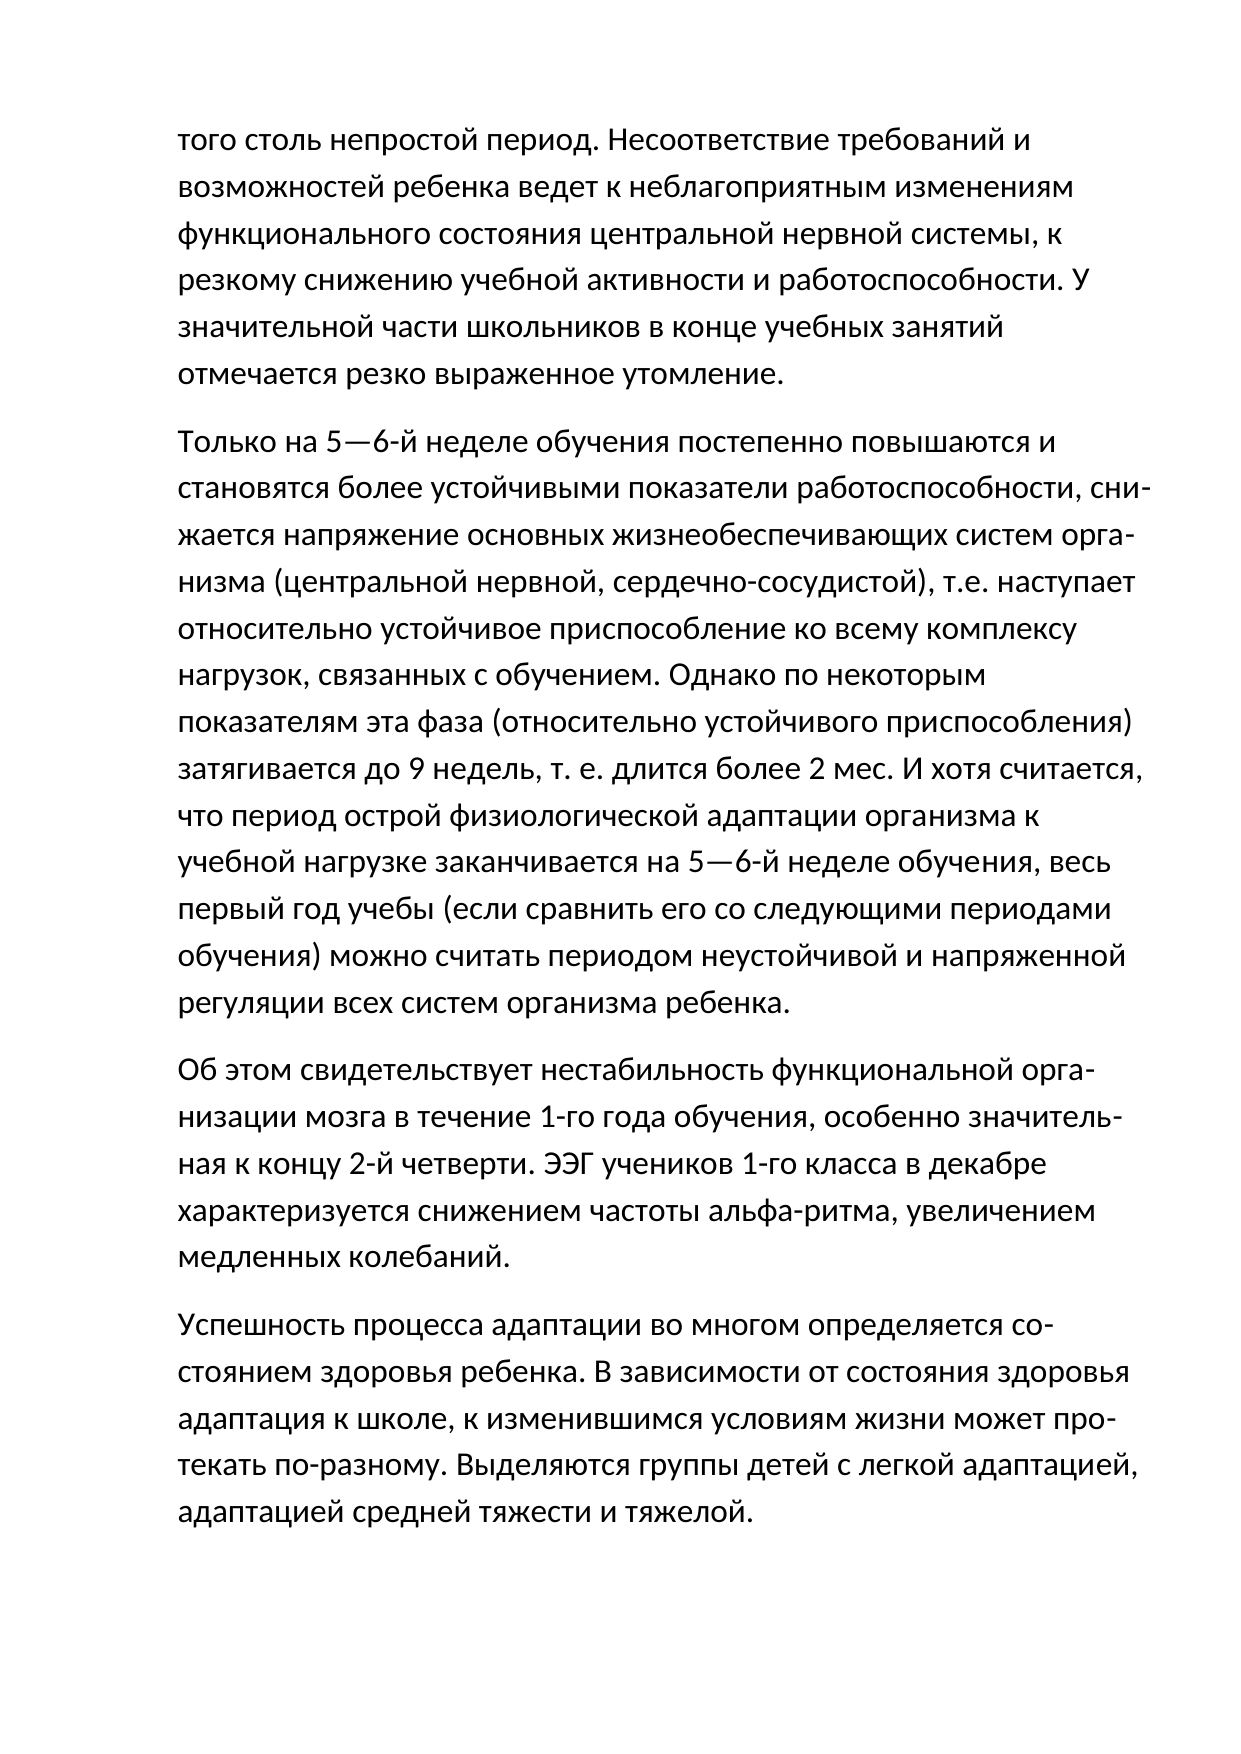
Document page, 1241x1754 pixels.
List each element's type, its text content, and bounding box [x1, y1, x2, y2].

text Об этом свидетельствует нестабильность функциональной организации мозга в течение 1-го года обучения, особенно значительная к концу 2-й четверти. ЭЭГ учеников 1-го класса в декабре характеризуется снижением частоты альфа-ритма, увеличением медленных колебаний. [177, 1048, 1152, 1276]
text Успешность процесса адаптации во многом определяется состоянием здоровья ребенка. В зависимости от состояния здоровья адаптация к школе, к изменившимся условиям жизни может протекать по-разному. Выделяются группы детей с легкой адаптацией, адаптацией средней тяжести и тяжелой. [177, 1303, 1152, 1531]
text Только на 5—6-й неделе обучения постепенно повышаются и становятся более устойчивыми показатели работоспособности, снижается напряжение основных жизнеобеспечивающих систем организма (центральной нервной, сердечно-сосудистой), т.е. наступает относительно устойчивое приспособление ко всему комплексу нагрузок, связанных с обучением. Однако по некоторым показателям эта фаза (относительно устойчивого приспособления) затягивается до 9 недель, т. е. длится более 2 мес. И хотя считается, что период острой физиологической адаптации организма к учебной нагрузке заканчивается на 5—6-й неделе обучения, весь первый год учебы (если сравнить его со следующими периодами обучения) можно считать периодом неустойчивой и напряженной регуляции всех систем организма ребенка. [177, 419, 1152, 1022]
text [177, 118, 1152, 393]
